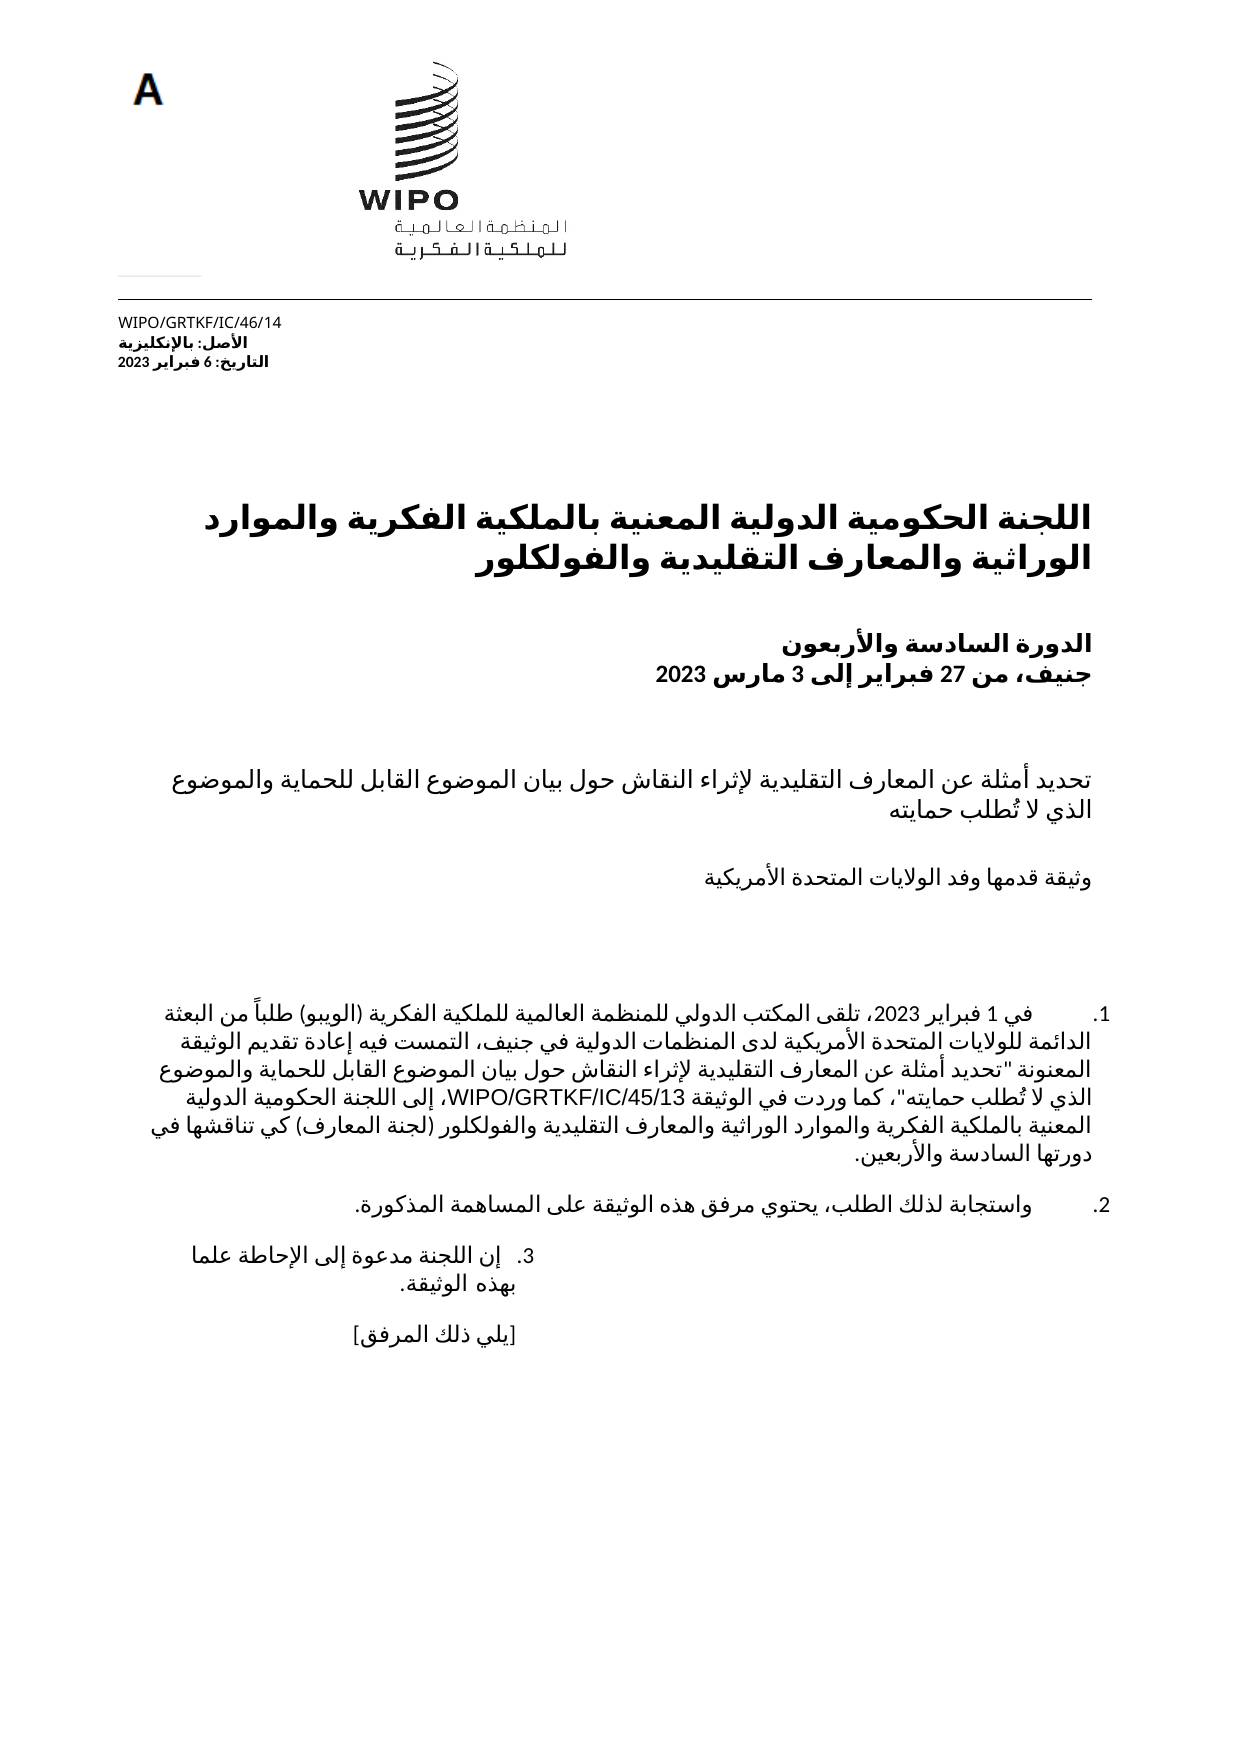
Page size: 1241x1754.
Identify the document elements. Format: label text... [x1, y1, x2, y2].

text واستجابة لذلك الطلب، يحتوي مرفق هذه الوثيقة على المساهمة المذكورة. [118, 1190, 1092, 1218]
text في 1 فبراير 2023، تلقى المكتب الدولي للمنظمة العالمية للملكية الفكرية (الويبو) طلباً من البعثة الدائمة للولايات المتحدة الأمريكية لدى المنظمات الدولية في جنيف، التمست فيه إعادة تقديم الوثيقة المعنونة "تحديد أمثلة عن المعارف التقليدية لإثراء النقاش حول بيان الموضوع القابل للحماية والموضوع الذي لا تُطلب حمايته"، كما وردت في الوثيقة WIPO/GRTKF/IC/45/13، إلى اللجنة الحكومية الدولية المعنية بالملكية الفكرية والموارد الوراثية والمعارف التقليدية والفولكلور (لجنة المعارف) كي تناقشها في دورتها السادسة والأربعين. [118, 999, 1092, 1167]
text [يلي ذلك المرفق] [118, 1320, 516, 1348]
text جنيف، من 27 فبراير إلى 3 مارس 2023 [118, 659, 1092, 689]
text وثيقة قدمها وفد الولايات المتحدة الأمريكية [118, 863, 1092, 891]
picture [118, 58, 203, 278]
text تحديد أمثلة عن المعارف التقليدية لإثراء النقاش حول بيان الموضوع القابل للحماية والموضوع الذي لا تُطلب حمايته [118, 764, 1092, 825]
text الأصل: بالإنكليزية [118, 333, 1092, 353]
text الدورة السادسة والأربعون [118, 628, 1092, 659]
subtitle اللجنة الحكومية الدولية المعنية بالملكية الفكرية والموارد الوراثية والمعارف التقليدية والفولكلور [118, 497, 1092, 578]
picture [356, 58, 574, 267]
text WIPO/GRTKF/IC/46/14 [118, 312, 1092, 333]
text إن اللجنة مدعوة إلى الإحاطة علما بهذه الوثيقة. [118, 1241, 516, 1297]
text التاريخ: 6 فبراير 2023 [118, 353, 1092, 372]
